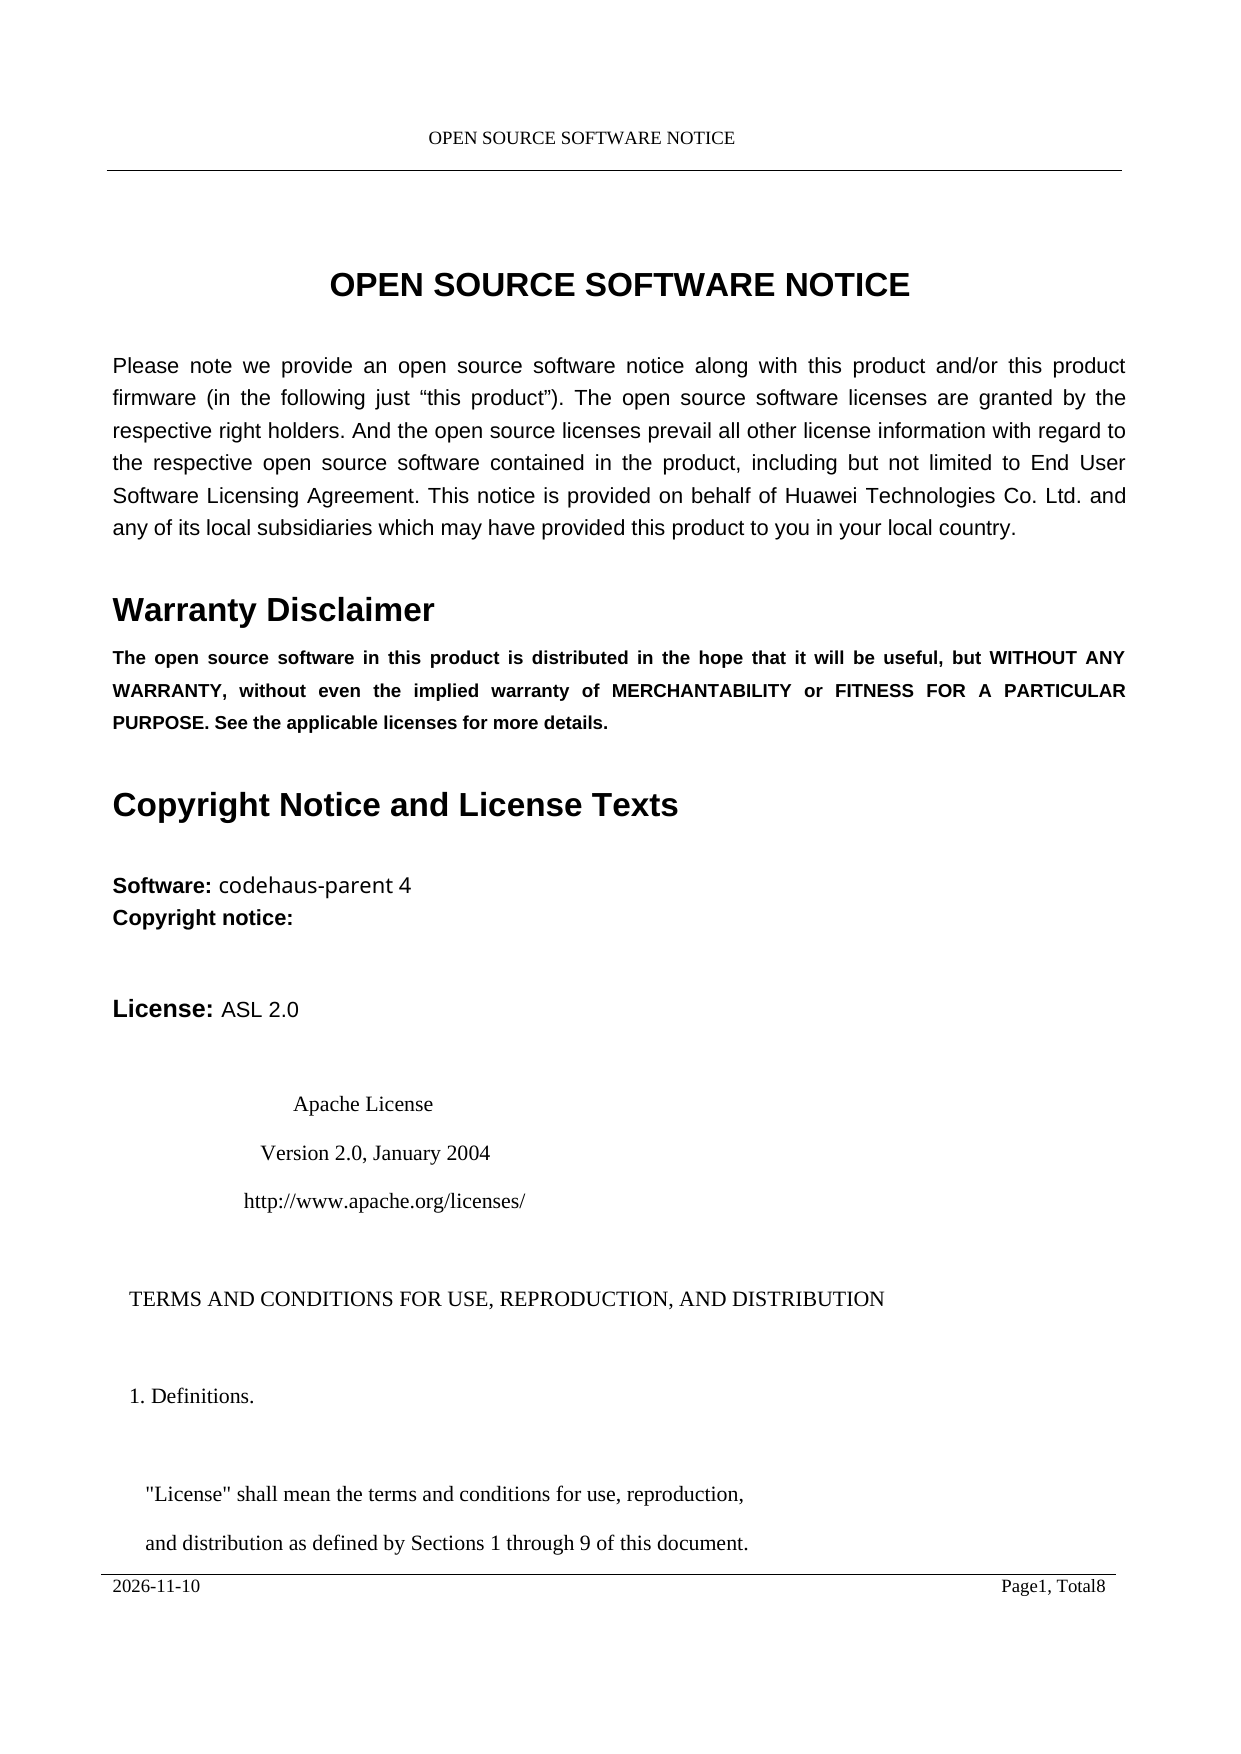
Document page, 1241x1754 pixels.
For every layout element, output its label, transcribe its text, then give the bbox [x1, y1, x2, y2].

text OPEN SOURCE SOFTWARE NOTICE [112, 251, 1128, 316]
text Copyright notice: [112, 901, 1128, 934]
text Software: codehaus-parent 4 [112, 869, 1128, 901]
text Copyright Notice and License Texts [112, 771, 1128, 836]
text Please note we provide an open source software notice along with this product and/or this product firmware (in the following just “this product”). The open source software licenses are granted by the respective right holders. And the open source licenses prevail all other license information with regard to the respective open source software contained in the product, including but not limited to End User Software Licensing Agreement. This notice is provided on behalf of Huawei Technologies Co. Ltd. and any of its local subsidiaries which may have provided this product to you in your local country. [112, 349, 1128, 544]
text The open source software in this product is distributed in the hope that it will be useful, but WITHOUT ANY WARRANTY, without even the implied warranty of MERCHANTABILITY or FITNESS FOR A PARTICULAR PURPOSE. See the applicable licenses for more details. [112, 641, 1128, 739]
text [112, 1038, 1128, 1558]
text Warranty Disclaimer [112, 576, 1128, 641]
text License: ASL 2.0 [112, 992, 1128, 1024]
